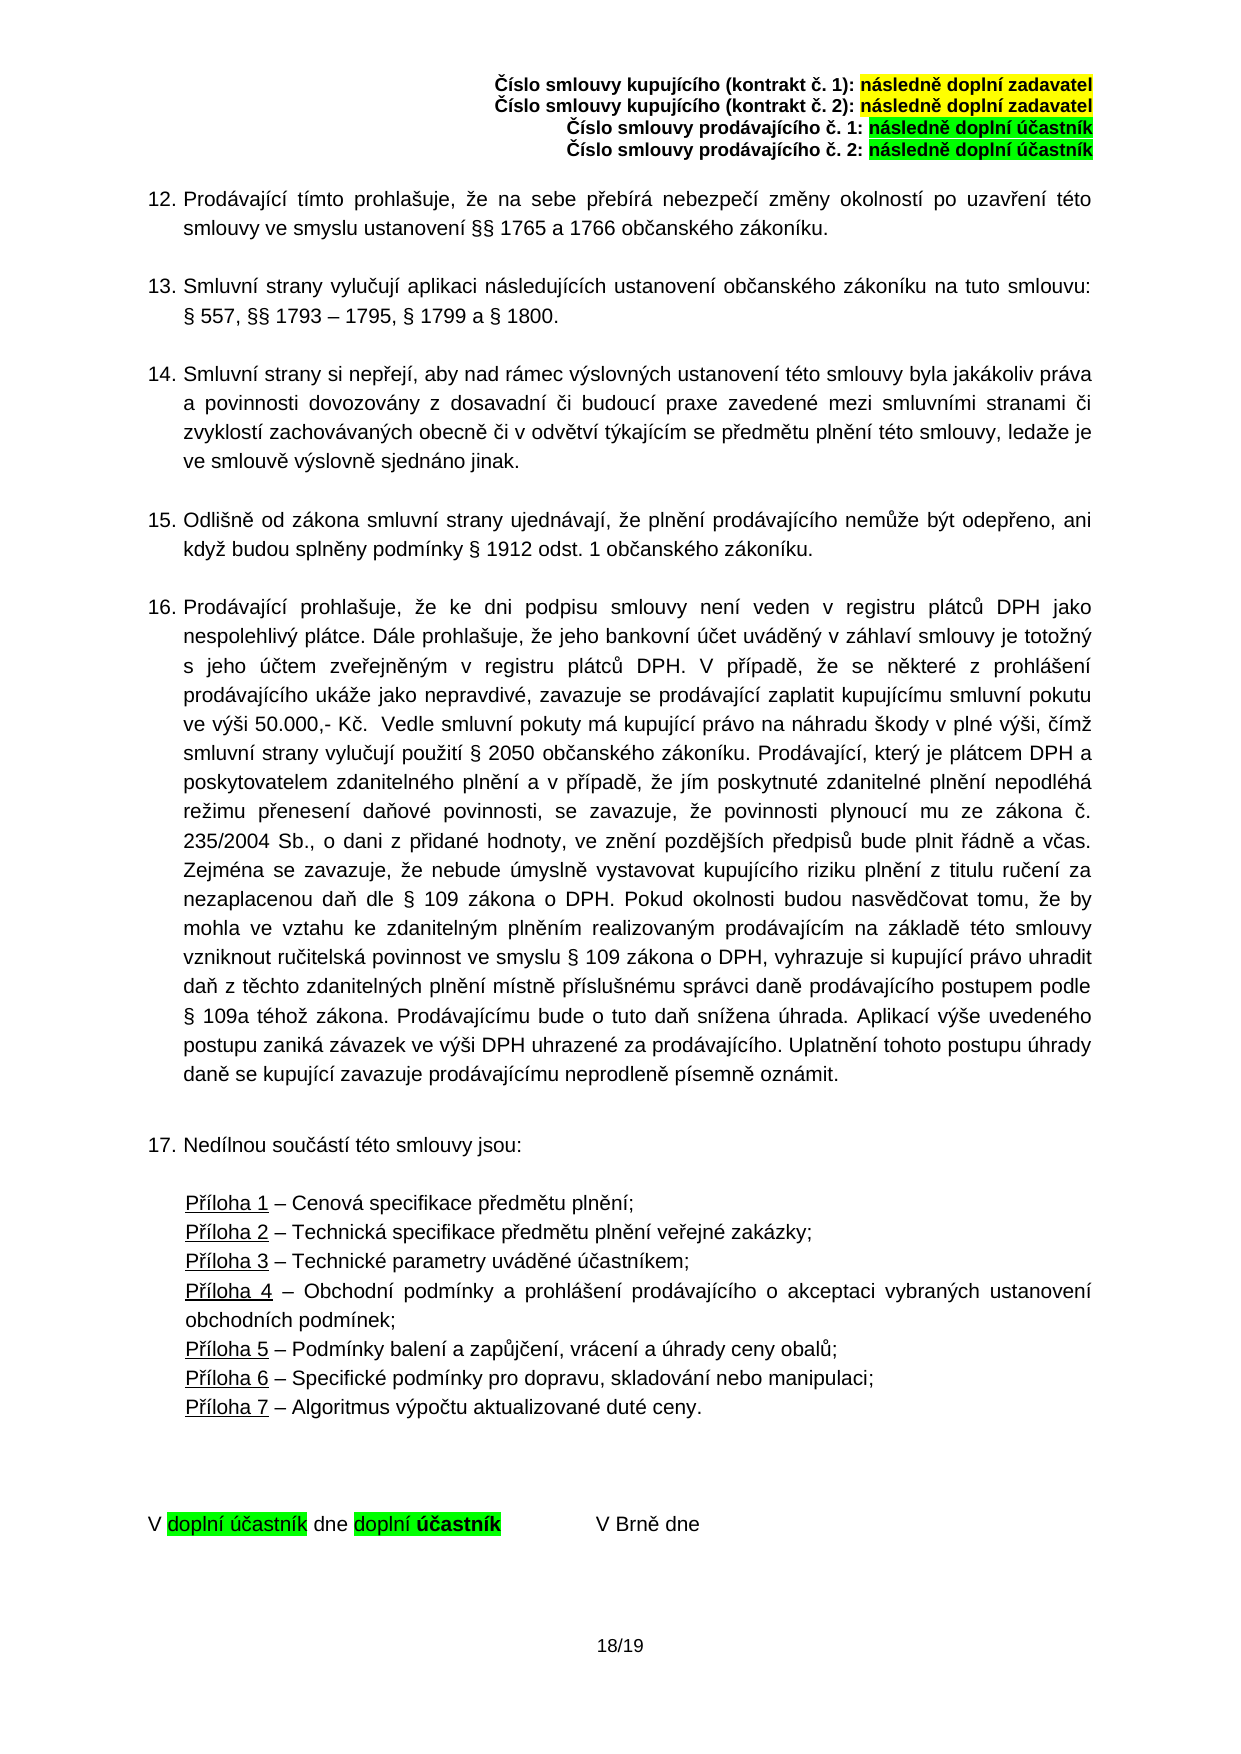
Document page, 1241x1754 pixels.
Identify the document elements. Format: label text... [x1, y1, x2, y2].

text V doplní účastník dne doplní účastník V Brně dne [148, 1507, 1093, 1536]
text Příloha 1 – Cenová specifikace předmětu plnění; [185, 1186, 1093, 1215]
list Prodávající tímto prohlašuje, že na sebe přebírá nebezpečí změny okolností po uzavření této smlouvy ve smyslu ustanovení §§ 1765 a 1766 občanského zákoníku. [148, 182, 1093, 240]
list Prodávající prohlašuje, že ke dni podpisu smlouvy není veden v registru plátců DPH jako nespolehlivý plátce. Dále prohlašuje, že jeho bankovní účet uváděný v záhlaví smlouvy je totožný s jeho účtem zveřejněným v registru plátců DPH. V případě, že se některé z prohlášení prodávajícího ukáže jako nepravdivé, zavazuje se prodávající zaplatit kupujícímu smluvní pokutu ve výši 50.000,- Kč. Vedle smluvní pokuty má kupující právo na náhradu škody v plné výši, čímž smluvní strany vylučují použití § 2050 občanského zákoníku. Prodávající, který je plátcem DPH a poskytovatelem zdanitelného plnění a v případě, že jím poskytnuté zdanitelné plnění nepodléhá režimu přenesení daňové povinnosti, se zavazuje, že povinnosti plynoucí mu ze zákona č. 235/2004 Sb., o dani z přidané hodnoty, ve znění pozdějších předpisů bude plnit řádně a včas. Zejména se zavazuje, že nebude úmyslně vystavovat kupujícího riziku plnění z titulu ručení za nezaplacenou daň dle § 109 zákona o DPH. Pokud okolnosti budou nasvědčovat tomu, že by mohla ve vztahu ke zdanitelným plněním realizovaným prodávajícím na základě této smlouvy vzniknout ručitelská povinnost ve smyslu § 109 zákona o DPH, vyhrazuje si kupující právo uhradit daň z těchto zdanitelných plnění místně příslušnému správci daně prodávajícího postupem podle § 109a téhož zákona. Prodávajícímu bude o tuto daň snížena úhrada. Aplikací výše uvedeného postupu zaniká závazek ve výši DPH uhrazené za prodávajícího. Uplatnění tohoto postupu úhrady daně se kupující zavazuje prodávajícímu neprodleně písemně oznámit. [148, 590, 1093, 1086]
list Smluvní strany si nepřejí, aby nad rámec výslovných ustanovení této smlouvy byla jakákoliv práva a povinnosti dovozovány z dosavadní či budoucí praxe zavedené mezi smluvními stranami či zvyklostí zachovávaných obecně či v odvětví týkajícím se předmětu plnění této smlouvy, ledaže je ve smlouvě výslovně sjednáno jinak. [148, 357, 1093, 473]
text Příloha 4 – Obchodní podmínky a prohlášení prodávajícího o akceptaci vybraných ustanovení obchodních podmínek; [185, 1273, 1093, 1332]
list Nedílnou součástí této smlouvy jsou: [148, 1127, 1093, 1157]
list Smluvní strany vylučují aplikaci následujících ustanovení občanského zákoníku na tuto smlouvu: § 557, §§ 1793 – 1795, § 1799 a § 1800. [148, 269, 1093, 327]
text Příloha 2 – Technická specifikace předmětu plnění veřejné zakázky; [185, 1215, 1093, 1244]
list Odlišně od zákona smluvní strany ujednávají, že plnění prodávajícího nemůže být odepřeno, ani když budou splněny podmínky § 1912 odst. 1 občanského zákoníku. [148, 502, 1093, 561]
text Příloha 6 – Specifické podmínky pro dopravu, skladování nebo manipulaci; [185, 1361, 1093, 1390]
text Příloha 3 – Technické parametry uváděné účastníkem; [185, 1244, 1093, 1273]
text Příloha 5 – Podmínky balení a zapůjčení, vrácení a úhrady ceny obalů; [185, 1332, 1093, 1361]
text Příloha 7 – Algoritmus výpočtu aktualizované duté ceny. [185, 1390, 1093, 1419]
